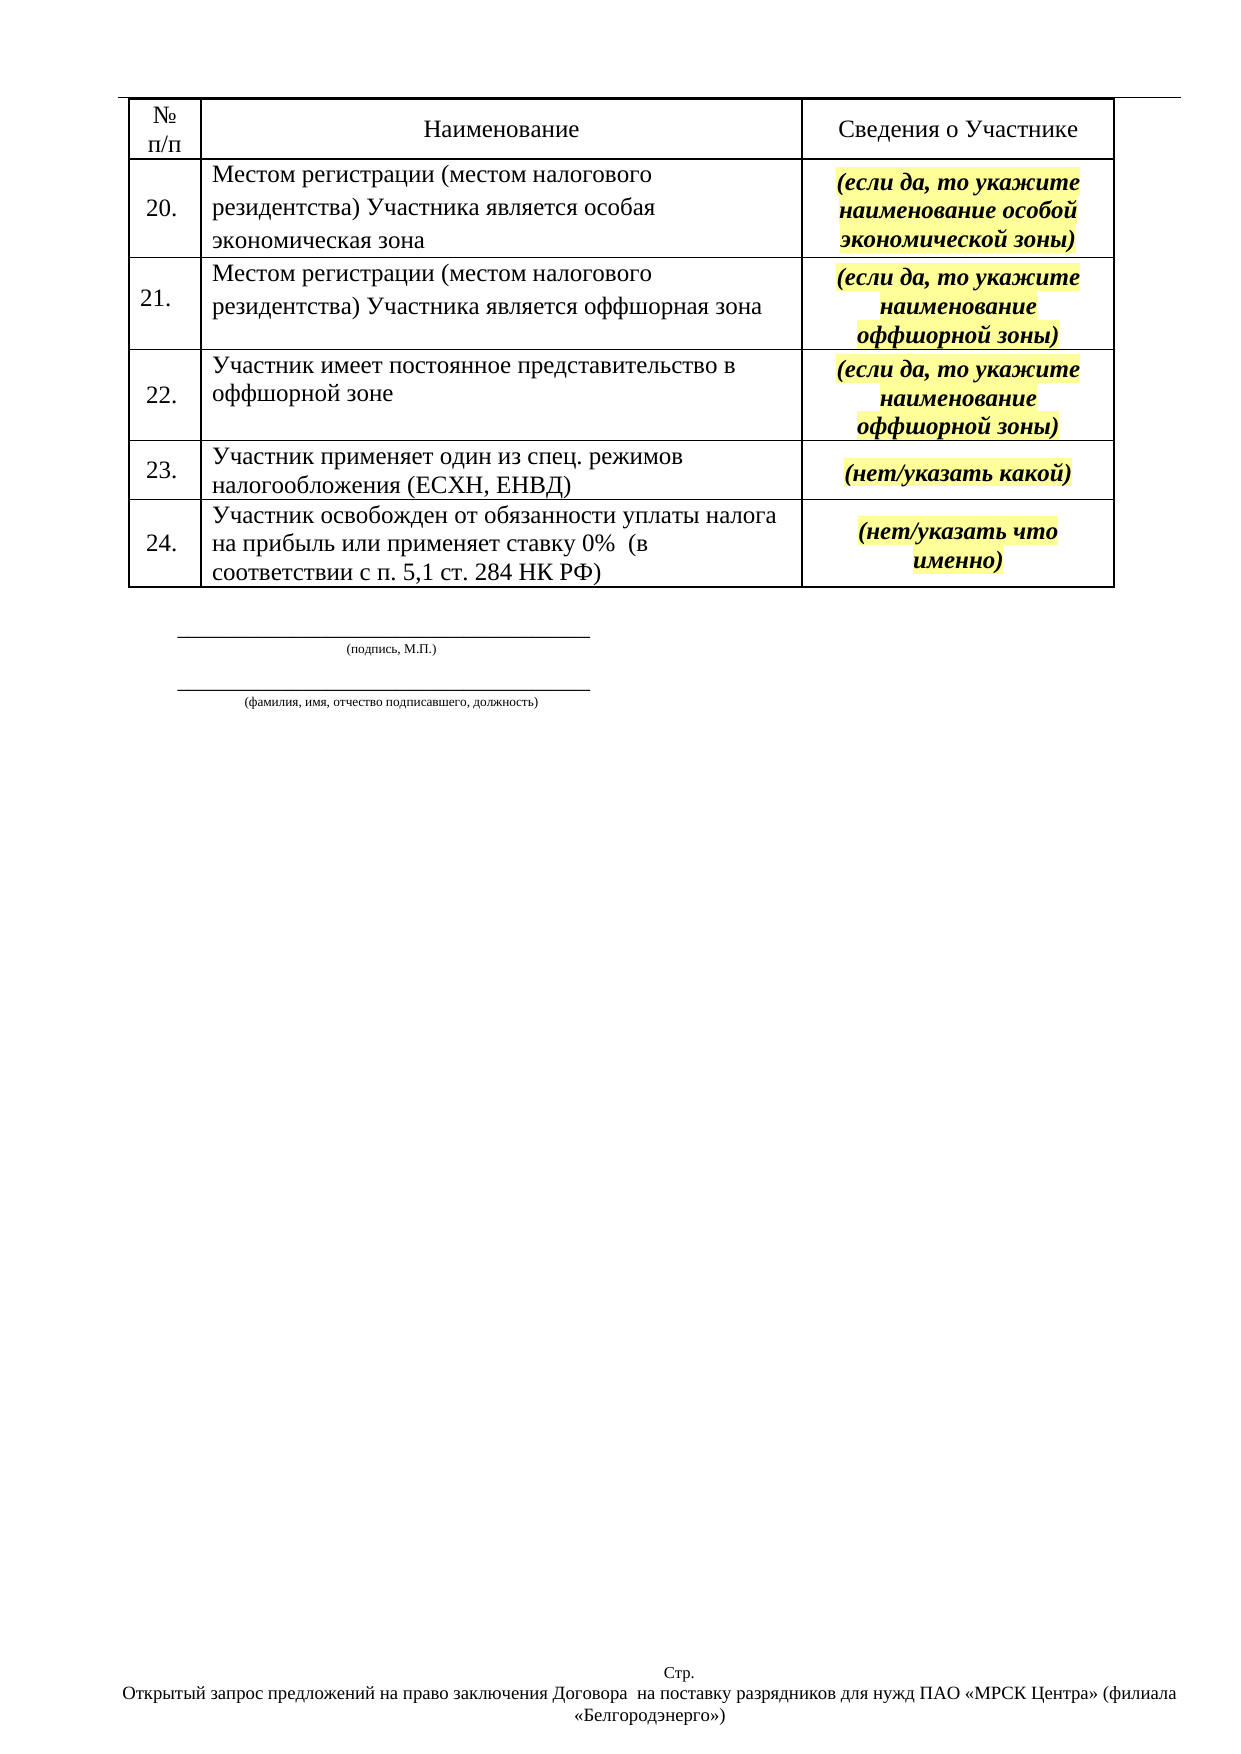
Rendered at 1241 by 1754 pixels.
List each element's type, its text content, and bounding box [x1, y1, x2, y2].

table_header № п/п [130, 100, 200, 158]
table_cell (нет/указать какой) [803, 441, 1113, 499]
table_header Сведения о Участнике [803, 100, 1113, 158]
table_cell Участник применяет один из спец. режимов налогообложения (ЕСХН, ЕНВД) [202, 441, 801, 499]
table_cell [130, 258, 200, 349]
table_cell [130, 160, 200, 257]
table_cell (если да, то укажите наименование оффшорной зоны) [803, 258, 1113, 349]
table_cell Местом регистрации (местом налогового резидентства) Участника является оффшорная зона [202, 258, 801, 349]
table_cell (если да, то укажите наименование особой экономической зоны) [803, 160, 1113, 257]
table_header Наименование [202, 100, 801, 158]
table_cell [130, 441, 200, 499]
text (подпись, М.П.) [118, 641, 605, 667]
table_cell [130, 500, 200, 586]
text (фамилия, имя, отчество подписавшего, должность) [118, 693, 605, 720]
table_cell (если да, то укажите наименование оффшорной зоны) [803, 350, 1113, 440]
table_cell Участник имеет постоянное представительство в оффшорной зоне [202, 350, 801, 440]
text ____________________________________ [118, 667, 605, 693]
table_cell Местом регистрации (местом налогового резидентства) Участника является особая экономическая зона [202, 160, 801, 257]
table_cell Участник освобожден от обязанности уплаты налога на прибыль или применяет ставку 0% (в соответствии с п. 5,1 ст. 284 НК РФ) [202, 500, 801, 586]
table_cell [130, 350, 200, 440]
text ____________________________________ [118, 614, 605, 641]
table_cell (нет/указать что именно) [803, 500, 1113, 586]
